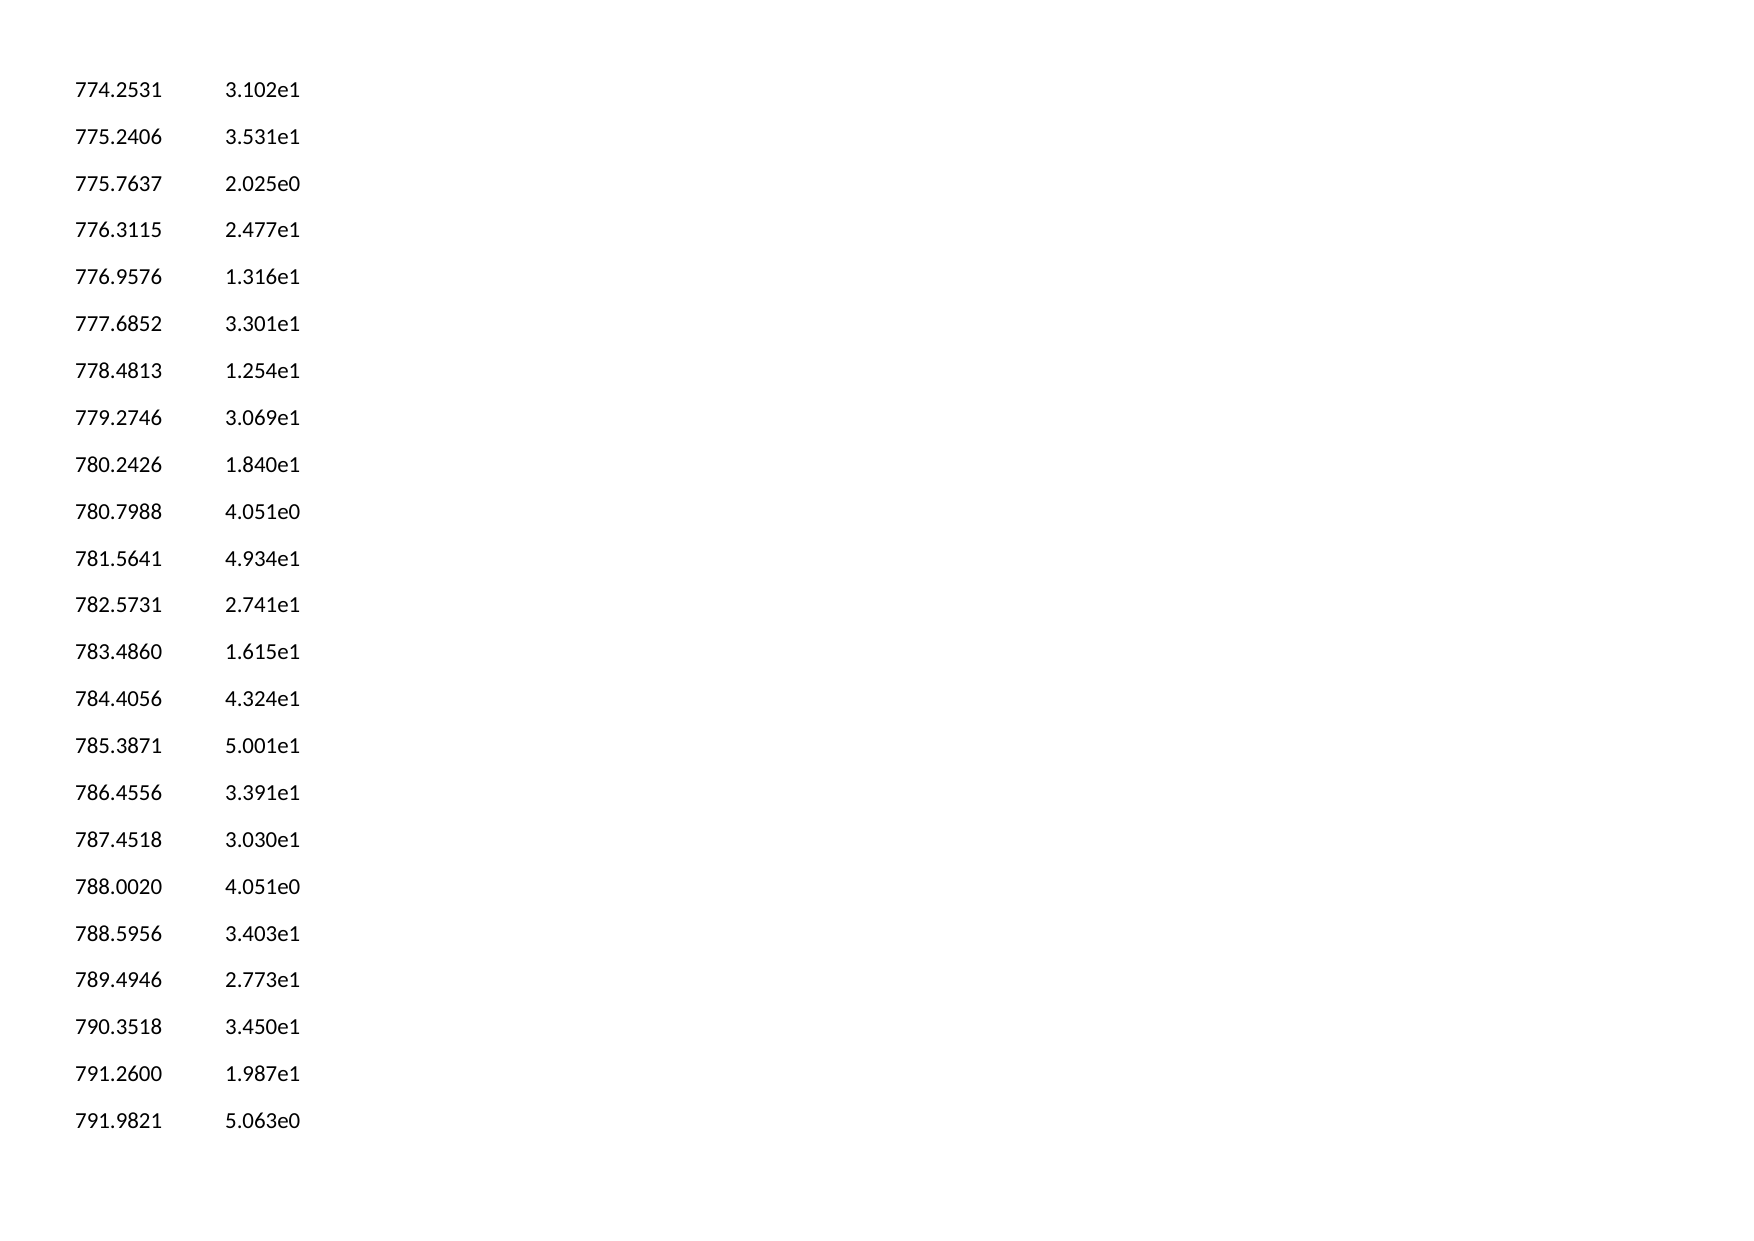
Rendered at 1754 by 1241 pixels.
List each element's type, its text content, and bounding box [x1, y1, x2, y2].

text 790.3518 3.450e1 [75, 1012, 1679, 1041]
text 788.0020 4.051e0 [75, 872, 1679, 900]
text 781.5641 4.934e1 [75, 544, 1679, 572]
text 782.5731 2.741e1 [75, 591, 1679, 619]
text 778.4813 1.254e1 [75, 356, 1679, 384]
text 780.2426 1.840e1 [75, 450, 1679, 478]
text 783.4860 1.615e1 [75, 637, 1679, 666]
text 789.4946 2.773e1 [75, 966, 1679, 994]
text 784.4056 4.324e1 [75, 684, 1679, 712]
text 786.4556 3.391e1 [75, 778, 1679, 806]
text 787.4518 3.030e1 [75, 825, 1679, 853]
text 777.6852 3.301e1 [75, 309, 1679, 337]
text 775.7637 2.025e0 [75, 169, 1679, 197]
text 779.2746 3.069e1 [75, 403, 1679, 431]
text 785.3871 5.001e1 [75, 731, 1679, 759]
text 791.2600 1.987e1 [75, 1059, 1679, 1087]
text 774.2531 3.102e1 [75, 75, 1679, 103]
text 780.7988 4.051e0 [75, 497, 1679, 525]
text 788.5956 3.403e1 [75, 919, 1679, 947]
text 776.3115 2.477e1 [75, 216, 1679, 244]
text 775.2406 3.531e1 [75, 122, 1679, 150]
text 791.9821 5.063e0 [75, 1106, 1679, 1134]
text 776.9576 1.316e1 [75, 262, 1679, 291]
